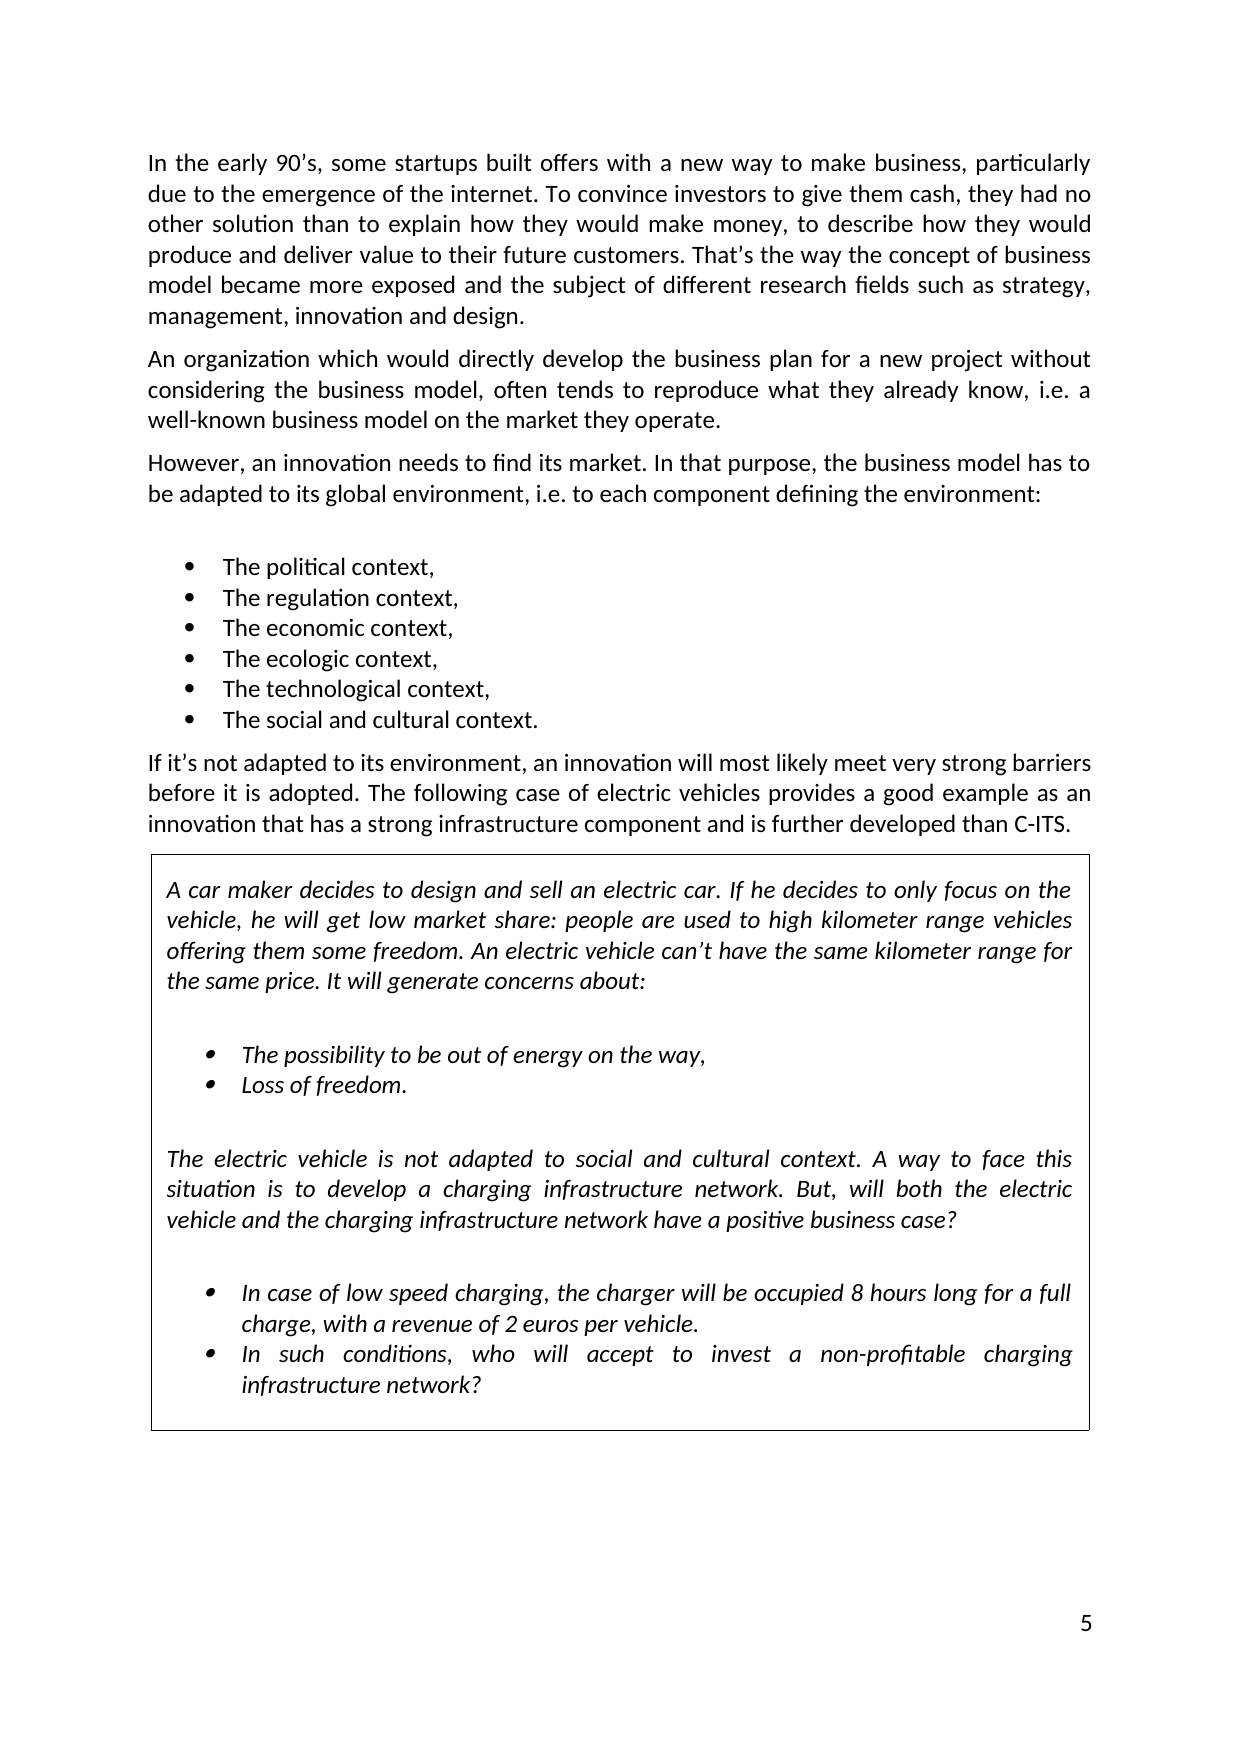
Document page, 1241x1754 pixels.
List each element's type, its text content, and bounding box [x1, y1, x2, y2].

list The economic context, [185, 612, 1093, 643]
text In the early 90’s, some startups built offers with a new way to make business, particularly due to the emergence of the internet. To convince investors to give them cash, they had no other solution than to explain how they would make money, to describe how they would produce and deliver value to their future customers. That’s the way the concept of business model became more exposed and the subject of different research fields such as strategy, management, innovation and design. [148, 148, 1093, 331]
text An organization which would directly develop the business plan for a new project without considering the business model, often tends to reproduce what they already know, i.e. a well-known business model on the market they operate. [148, 343, 1093, 435]
list If it’s not adapted to its environment, an innovation will most likely meet very strong barriers before it is adopted. The following case of electric vehicles provides a good example as an innovation that has a strong infrastructure component and is further developed than C-ITS. [148, 747, 1093, 838]
list The social and cultural context. [185, 704, 1093, 734]
list The regulation context, [185, 582, 1093, 612]
text However, an innovation needs to find its market. In that purpose, the business model has to be adapted to its global environment, i.e. to each component defining the environment: [148, 447, 1093, 508]
list The political context, [185, 551, 1093, 582]
list The ecologic context, [185, 643, 1093, 673]
list The technological context, [185, 673, 1093, 704]
